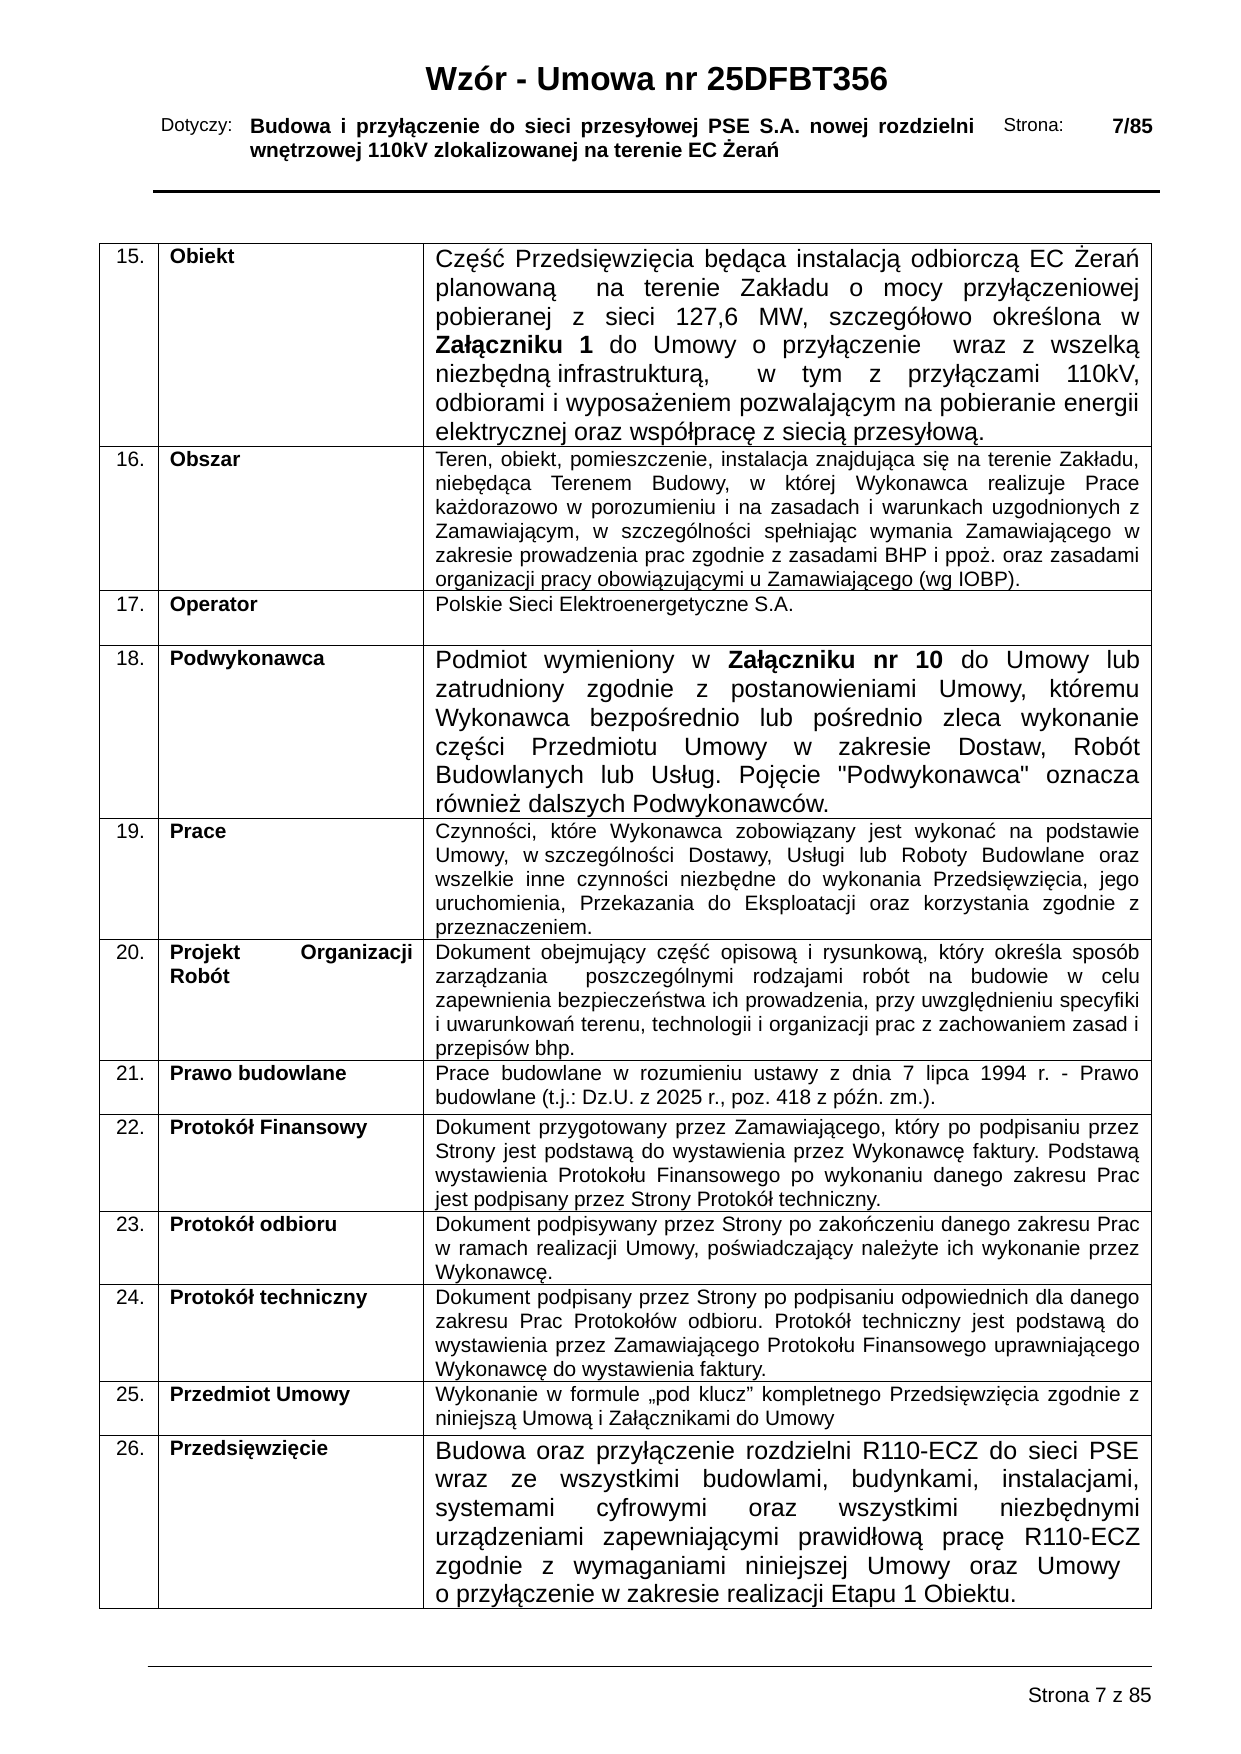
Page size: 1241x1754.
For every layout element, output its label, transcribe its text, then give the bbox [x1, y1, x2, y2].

table_cell Podmiot wymieniony w Załączniku nr 10 do Umowy lub zatrudniony zgodnie z postanowieniami Umowy, któremu Wykonawca bezpośrednio lub pośrednio zleca wykonanie części Przedmiotu Umowy w zakresie Dostaw, Robót Budowlanych lub Usług. Pojęcie "Podwykonawca" oznacza również dalszych Podwykonawców. [424, 646, 1151, 818]
table_cell Protokół techniczny [159, 1285, 423, 1381]
table_cell Prawo budowlane [159, 1061, 423, 1114]
table_cell Dokument przygotowany przez Zamawiającego, który po podpisaniu przez Strony jest podstawą do wystawienia przez Wykonawcę faktury. Podstawą wystawienia Protokołu Finansowego po wykonaniu danego zakresu Prac jest podpisany przez Strony Protokół techniczny. [424, 1115, 1151, 1211]
table_cell Dokument podpisywany przez Strony po zakończeniu danego zakresu Prac w ramach realizacji Umowy, poświadczający należyte ich wykonanie przez Wykonawcę. [424, 1212, 1151, 1284]
table_cell Prace [159, 819, 423, 939]
table_cell [100, 1061, 158, 1114]
table_cell [100, 1115, 158, 1211]
table_cell [100, 591, 158, 644]
table_cell Prace budowlane w rozumieniu ustawy z dnia 7 lipca 1994 r. - Prawo budowlane (t.j.: Dz.U. z 2025 r., poz. 418 z późn. zm.). [424, 1061, 1151, 1114]
table_cell [100, 1436, 158, 1608]
table_cell Dokument obejmujący część opisową i rysunkową, który określa sposób zarządzania poszczególnymi rodzajami robót na budowie w celu zapewnienia bezpieczeństwa ich prowadzenia, przy uwzględnieniu specyfiki i uwarunkowań terenu, technologii i organizacji prac z zachowaniem zasad i przepisów bhp. [424, 940, 1151, 1060]
table_cell [100, 1212, 158, 1284]
table_cell [100, 244, 158, 446]
table_cell Przedmiot Umowy [159, 1382, 423, 1435]
table_cell Czynności, które Wykonawca zobowiązany jest wykonać na podstawie Umowy, w szczególności Dostawy, Usługi lub Roboty Budowlane oraz wszelkie inne czynności niezbędne do wykonania Przedsięwzięcia, jego uruchomienia, Przekazania do Eksploatacji oraz korzystania zgodnie z przeznaczeniem. [424, 819, 1151, 939]
table_cell [100, 1382, 158, 1435]
table_cell [100, 940, 158, 1060]
table_cell Operator [159, 591, 423, 644]
table_cell Dokument podpisany przez Strony po podpisaniu odpowiednich dla danego zakresu Prac Protokołów odbioru. Protokół techniczny jest podstawą do wystawienia przez Zamawiającego Protokołu Finansowego uprawniającego Wykonawcę do wystawienia faktury. [424, 1285, 1151, 1381]
table_cell Podwykonawca [159, 646, 423, 818]
table_cell [100, 819, 158, 939]
table_cell Teren, obiekt, pomieszczenie, instalacja znajdująca się na terenie Zakładu, niebędąca Terenem Budowy, w której Wykonawca realizuje Prace każdorazowo w porozumieniu i na zasadach i warunkach uzgodnionych z Zamawiającym, w szczególności spełniając wymania Zamawiającego w zakresie prowadzenia prac zgodnie z zasadami BHP i ppoż. oraz zasadami organizacji pracy obowiązującymi u Zamawiającego (wg IOBP). [424, 447, 1151, 590]
table_cell Część Przedsięwzięcia będąca instalacją odbiorczą EC Żerań planowaną na terenie Zakładu o mocy przyłączeniowej pobieranej z sieci 127,6 MW, szczegółowo określona w Załączniku 1 do Umowy o przyłączenie wraz z wszelką niezbędną infrastrukturą, w tym z przyłączami 110kV, odbiorami i wyposażeniem pozwalającym na pobieranie energii elektrycznej oraz współpracę z siecią przesyłową. [424, 244, 1151, 446]
table_cell [100, 447, 158, 590]
table_cell Protokół odbioru [159, 1212, 423, 1284]
table_cell Projekt Organizacji Robót [159, 940, 423, 1060]
table_cell [100, 646, 158, 818]
table_cell Obszar [159, 447, 423, 590]
table_cell Przedsięwzięcie [159, 1436, 423, 1608]
table_cell [100, 1285, 158, 1381]
table_cell Protokół Finansowy [159, 1115, 423, 1211]
table_cell Polskie Sieci Elektroenergetyczne S.A. [424, 591, 1151, 644]
table_cell Obiekt [159, 244, 423, 446]
table_cell Budowa oraz przyłączenie rozdzielni R110-ECZ do sieci PSE wraz ze wszystkimi budowlami, budynkami, instalacjami, systemami cyfrowymi oraz wszystkimi niezbędnymi urządzeniami zapewniającymi prawidłową pracę R110-ECZ zgodnie z wymaganiami niniejszej Umowy oraz Umowy o przyłączenie w zakresie realizacji Etapu 1 Obiektu. [424, 1436, 1151, 1608]
table_cell Wykonanie w formule „pod klucz” kompletnego Przedsięwzięcia zgodnie z niniejszą Umową i Załącznikami do Umowy [424, 1382, 1151, 1435]
